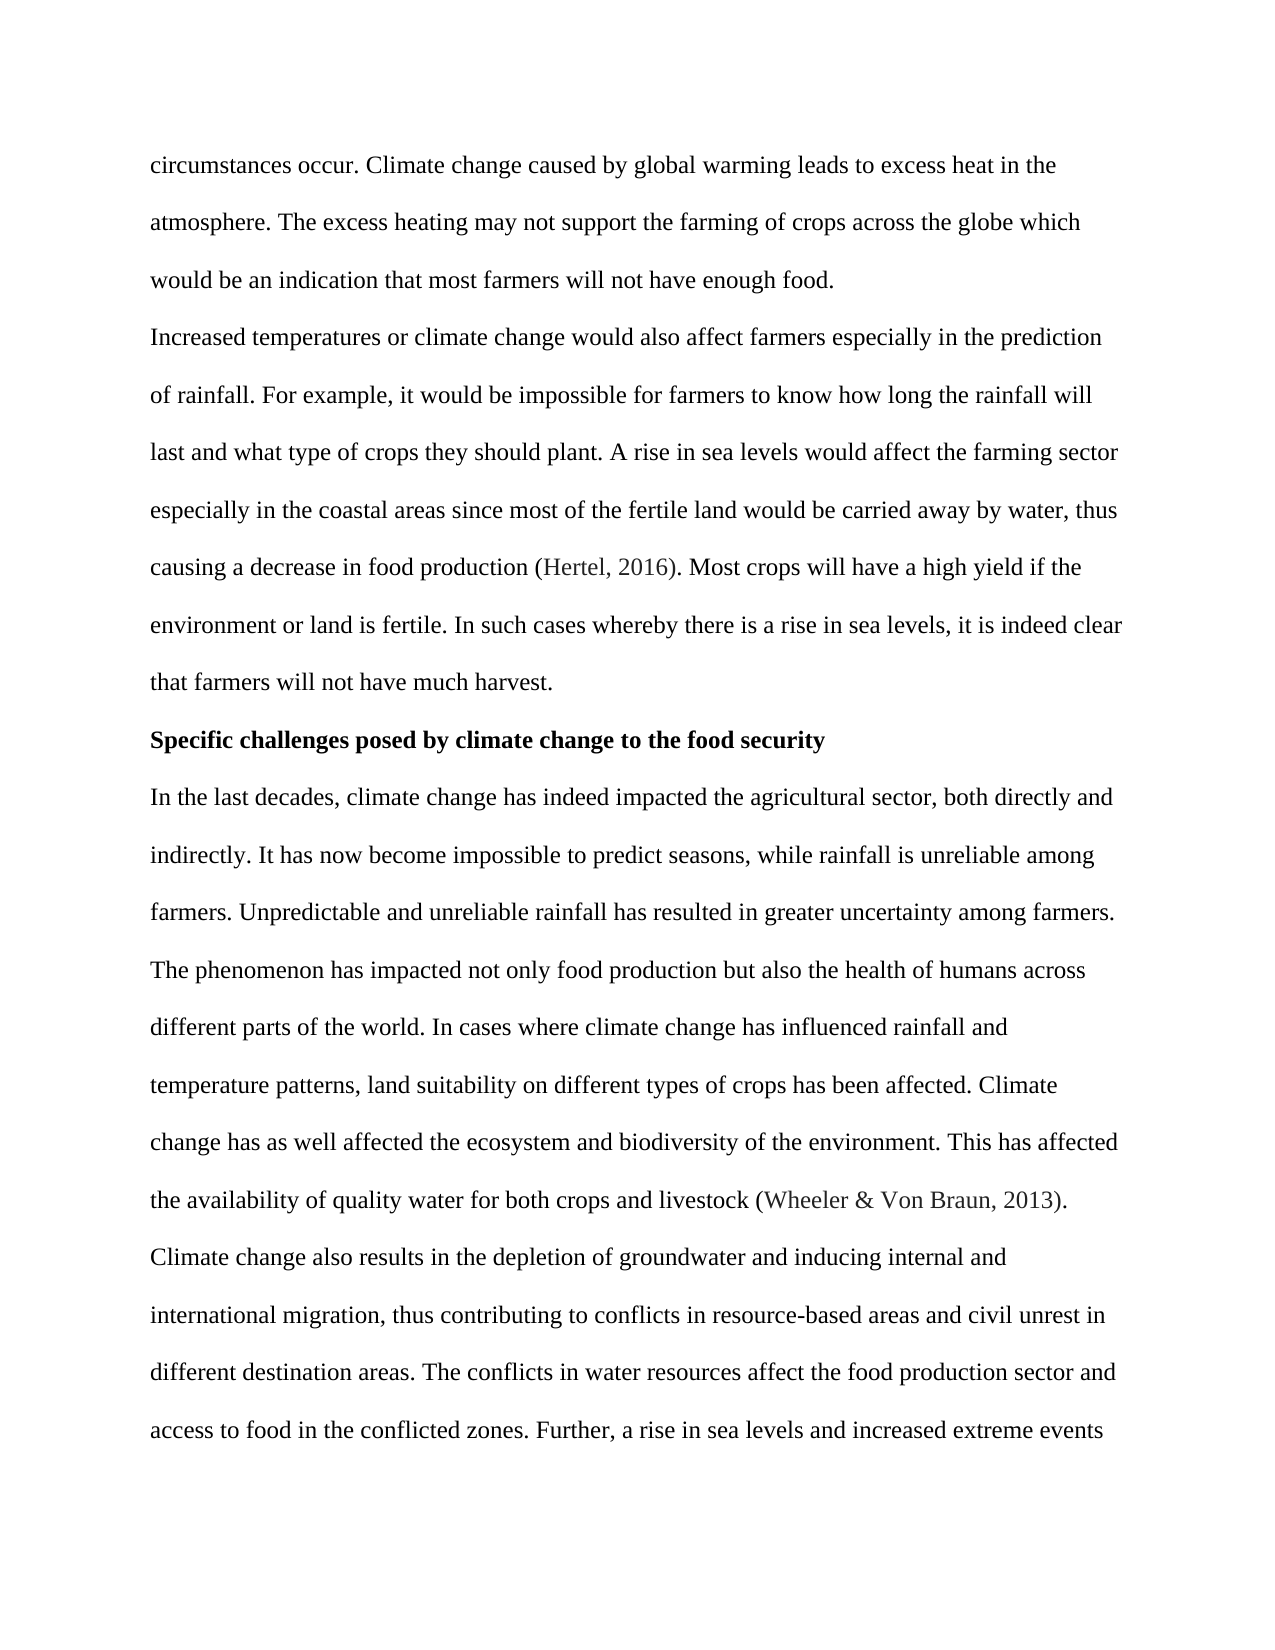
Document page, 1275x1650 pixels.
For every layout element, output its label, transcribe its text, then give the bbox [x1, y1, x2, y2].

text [150, 150, 1125, 294]
text Specific challenges posed by climate change to the food security [150, 725, 1125, 754]
text Increased temperatures or climate change would also affect farmers especially in the prediction of rainfall. For example, it would be impossible for farmers to know how long the rainfall will last and what type of crops they should plant. A rise in sea levels would affect the farming sector especially in the coastal areas since most of the fertile land would be carried away by water, thus causing a decrease in food production (Hertel, 2016). Most crops will have a high yield if the environment or land is fertile. In such cases whereby there is a rise in sea levels, it is indeed clear that farmers will not have much harvest. [150, 322, 1125, 696]
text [150, 782, 1125, 1444]
